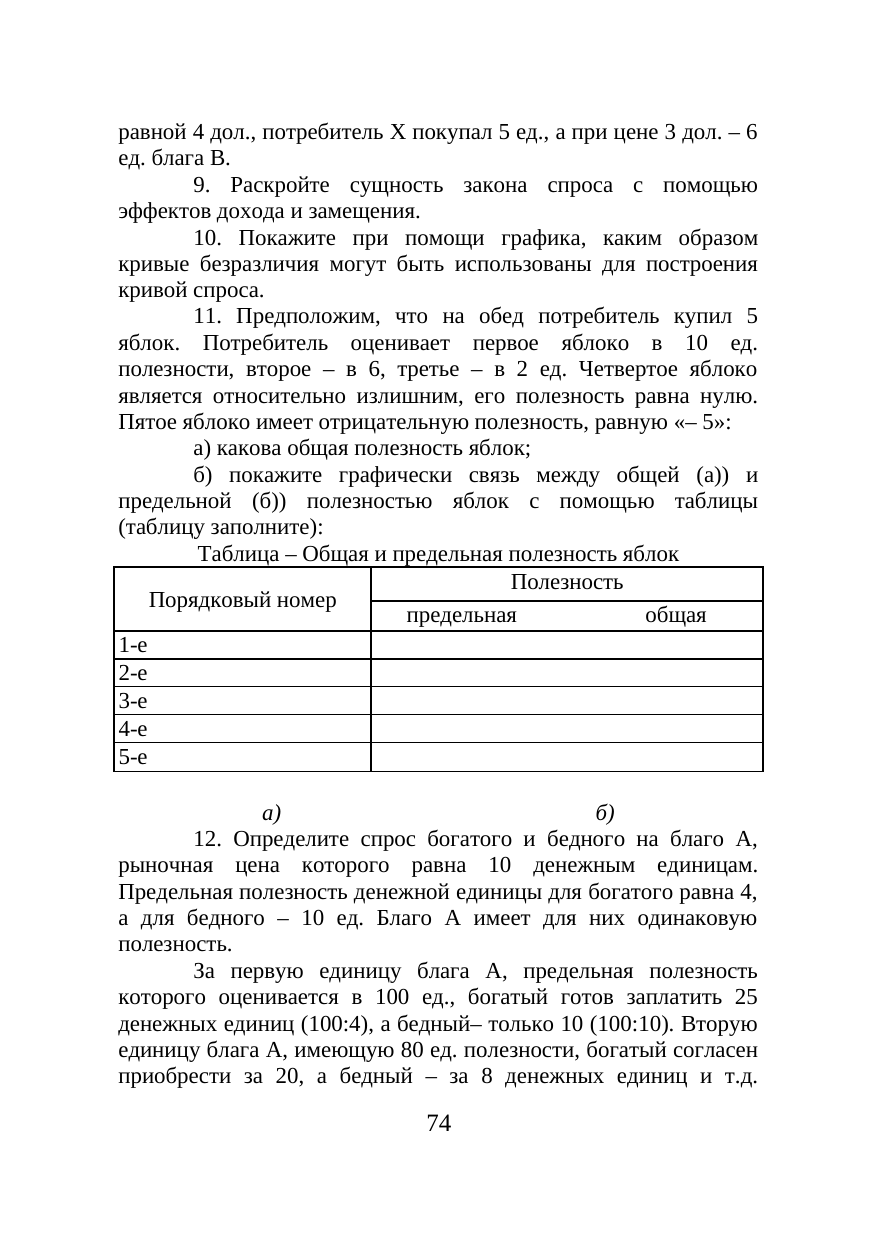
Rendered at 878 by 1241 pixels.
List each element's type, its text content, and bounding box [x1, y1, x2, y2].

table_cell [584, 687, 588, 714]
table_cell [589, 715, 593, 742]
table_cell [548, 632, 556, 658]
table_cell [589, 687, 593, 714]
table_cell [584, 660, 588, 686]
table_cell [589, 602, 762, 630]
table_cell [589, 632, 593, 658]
text 10. Покажите при помощи графика, каким образом кривые безразличия могут быть использованы для построения кривой спроса. [118, 223, 759, 303]
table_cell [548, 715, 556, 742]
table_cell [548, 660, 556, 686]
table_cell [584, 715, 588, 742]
text 9. Раскройте сущность закона спроса с помощью эффектов дохода и замещения. [118, 171, 759, 223]
text а) б) [118, 799, 759, 825]
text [118, 957, 759, 1089]
text 11. Предположим, что на обед потребитель купил 5 яблок. Потребитель оценивает первое яблоко в 10 ед. полезности, второе – в 6, третье – в 2 ед. Четвертое яблоко является относительно излишним, его полезность равна нулю. Пятое яблоко имеет отрицательную полезность, равную «– 5»: [118, 303, 759, 434]
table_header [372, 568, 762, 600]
text б) покажите графически связь между общей (а)) и предельной (б)) полезностью яблок с помощью таблицы (таблицу заполните): [118, 461, 759, 540]
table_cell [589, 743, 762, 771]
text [118, 118, 759, 171]
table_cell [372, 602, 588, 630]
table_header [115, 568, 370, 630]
text а) какова общая полезность яблок; [118, 434, 759, 461]
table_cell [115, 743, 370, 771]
text 12. Определите спрос богатого и бедного на благо А, рыночная цена которого равна 10 денежным единицам. Предельная полезность денежной единицы для богатого равна 4, а для бедного – 10 ед. Благо А имеет для них одинаковую полезность. [118, 825, 759, 957]
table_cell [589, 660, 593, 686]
text Таблица – Общая и предельная полезность яблок [118, 540, 759, 566]
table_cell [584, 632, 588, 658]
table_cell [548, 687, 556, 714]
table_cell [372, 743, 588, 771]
